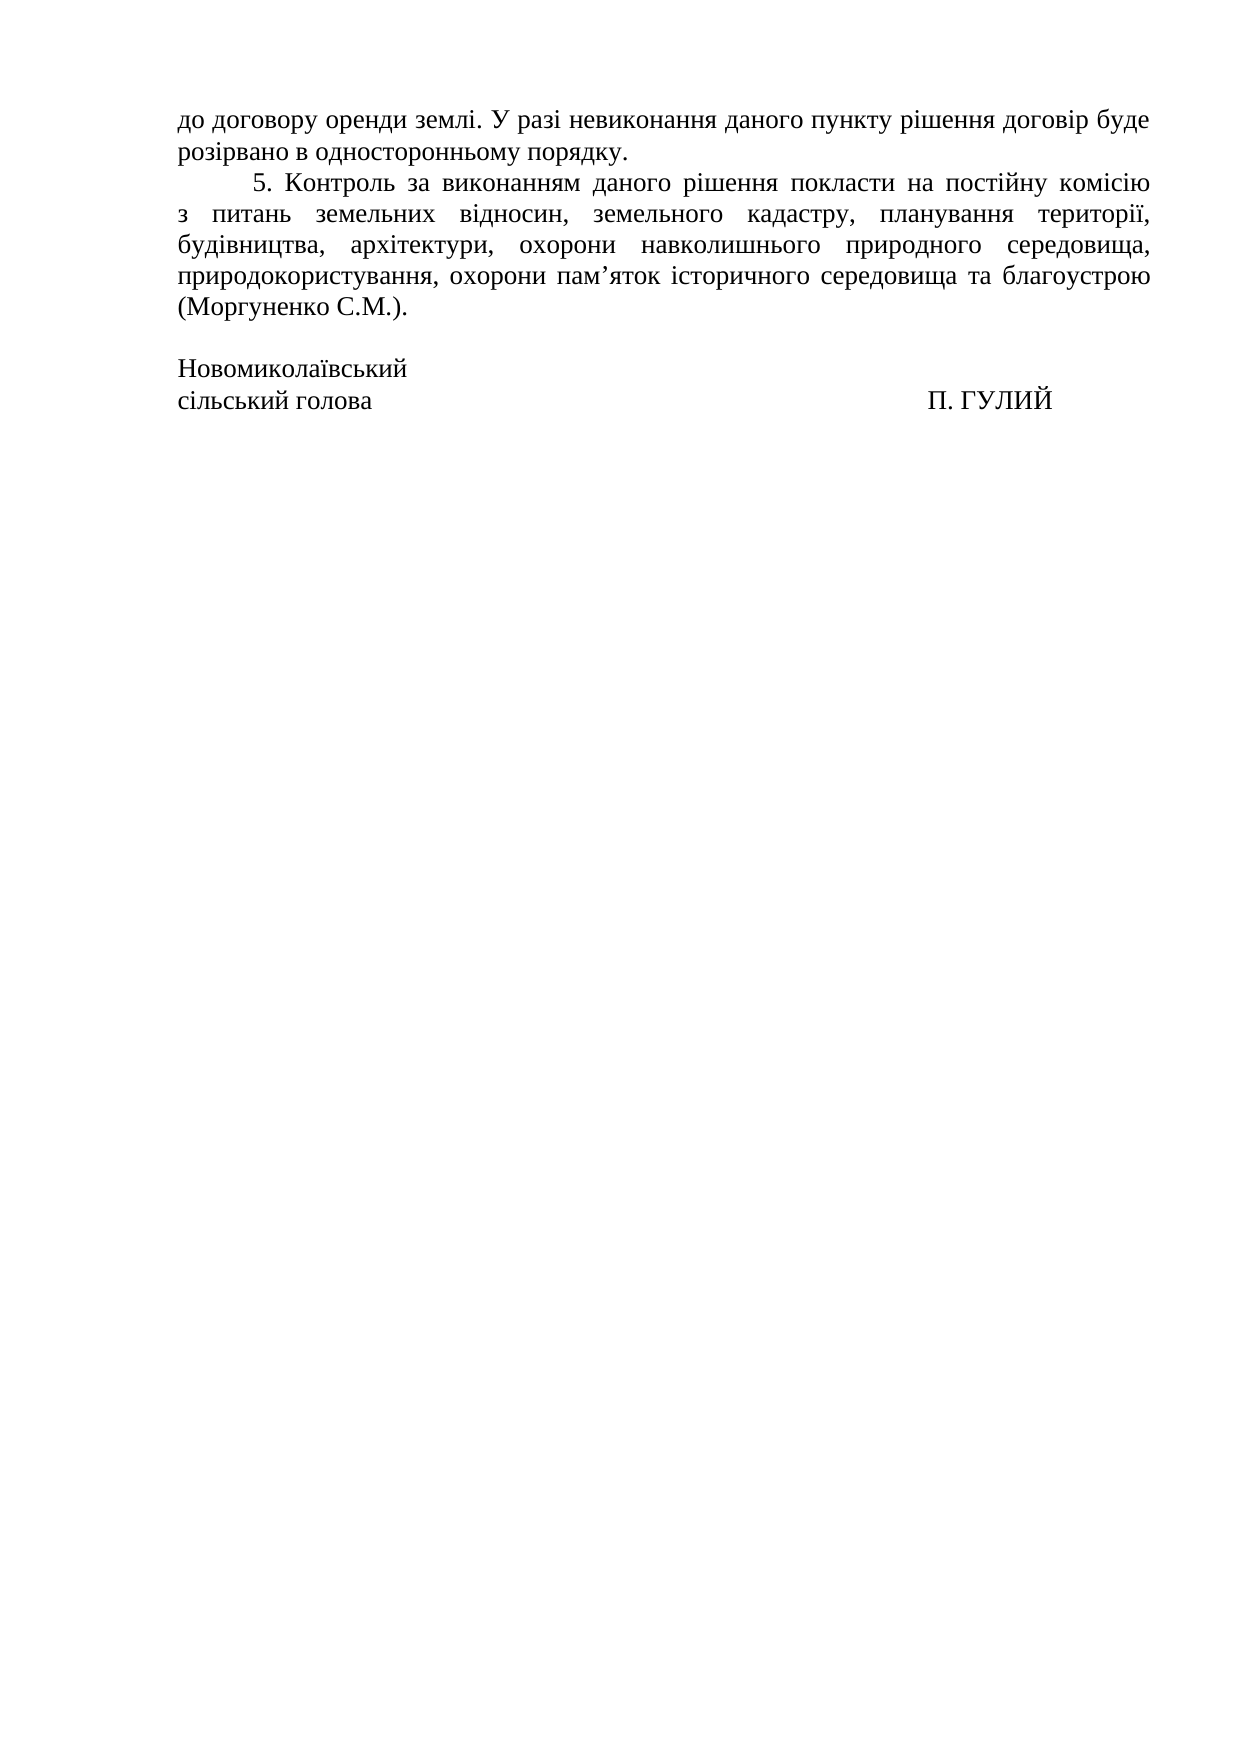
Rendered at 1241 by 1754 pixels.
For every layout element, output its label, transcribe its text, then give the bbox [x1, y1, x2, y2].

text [177, 103, 1152, 166]
text 5. Контроль за виконанням даного рішення покласти на постійну комісію з питань земельних відносин, земельного кадастру, планування території, будівництва, архітектури, охорони навколишнього природного середовища, природокористування, охорони пам’яток історичного середовища та благоустрою (Моргуненко С.М.). [177, 166, 1152, 321]
text сільський голова П. ГУЛИЙ [177, 384, 1152, 415]
text Новомиколаївський [177, 353, 1152, 384]
